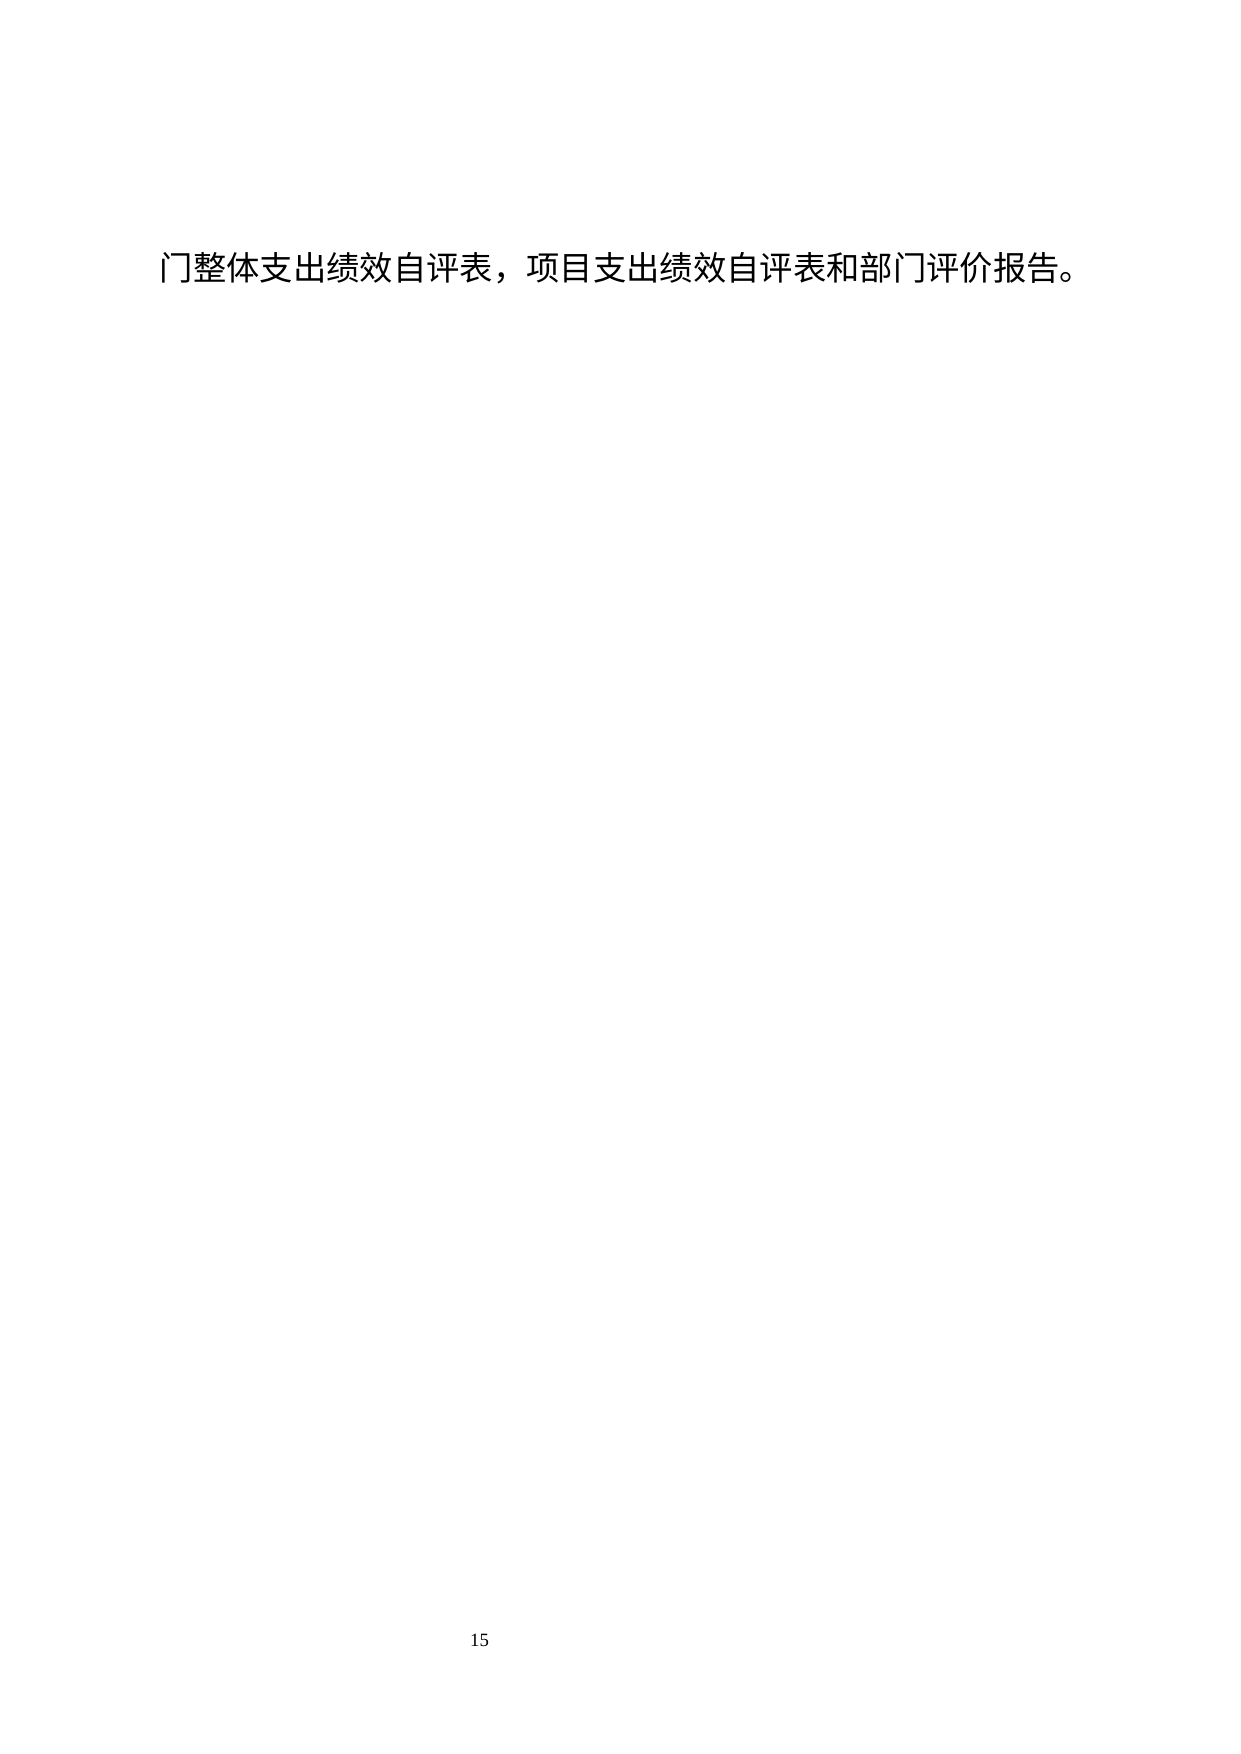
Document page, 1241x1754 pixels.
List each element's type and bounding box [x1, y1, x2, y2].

text [159, 233, 1081, 298]
